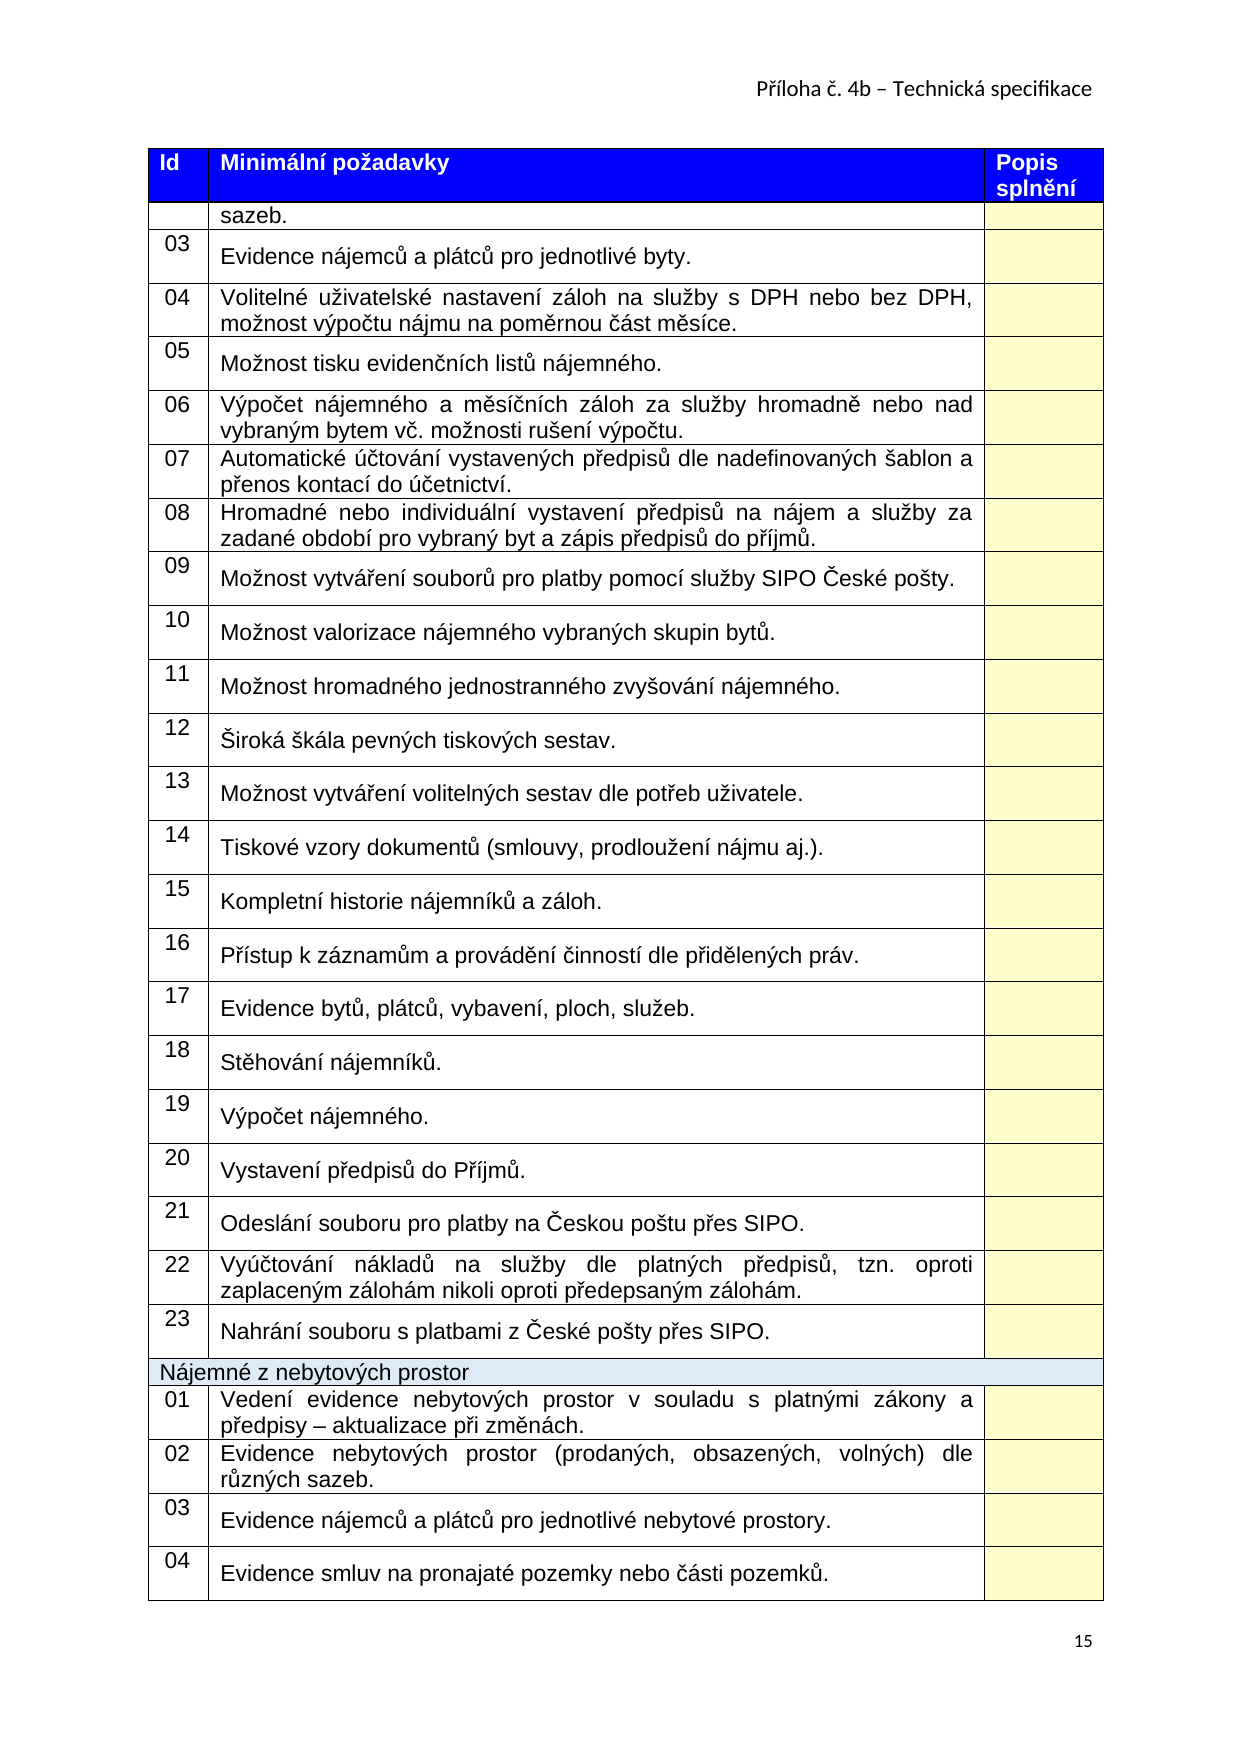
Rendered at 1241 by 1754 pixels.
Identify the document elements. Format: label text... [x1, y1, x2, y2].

table_cell [149, 499, 208, 551]
table_cell Široká škála pevných tiskových sestav. [209, 714, 984, 766]
table_cell [985, 284, 1103, 336]
table_cell [985, 606, 1103, 659]
table_header Id [149, 149, 208, 201]
table_cell [149, 1386, 208, 1439]
table_cell [149, 203, 208, 229]
table_cell [985, 982, 1103, 1035]
table_cell [149, 1197, 208, 1250]
table_cell [149, 982, 208, 1035]
table_cell Evidence smluv na pronajaté pozemky nebo části pozemků. [209, 1547, 984, 1600]
table_cell [985, 391, 1103, 444]
table_cell [985, 1386, 1103, 1439]
table_cell Možnost hromadného jednostranného zvyšování nájemného. [209, 660, 984, 712]
table_cell [985, 499, 1103, 551]
table_cell [149, 284, 208, 336]
table_cell Volitelné uživatelské nastavení záloh na služby s DPH nebo bez DPH, možnost výpočtu nájmu na poměrnou část měsíce. [209, 284, 984, 336]
table_cell [985, 552, 1103, 605]
table_cell [149, 929, 208, 981]
table_cell [149, 821, 208, 874]
table_cell [149, 1305, 208, 1357]
table_cell Hromadné nebo individuální vystavení předpisů na nájem a služby za zadané období pro vybraný byt a zápis předpisů do příjmů. [209, 499, 984, 551]
table_cell Kompletní historie nájemníků a záloh. [209, 875, 984, 927]
table_cell Evidence nájemců a plátců pro jednotlivé nebytové prostory. [209, 1494, 984, 1546]
table_header Minimální požadavky [209, 149, 984, 201]
table_cell [985, 660, 1103, 712]
table_cell [985, 1494, 1103, 1546]
table_cell [985, 767, 1103, 820]
table_cell [985, 1251, 1103, 1304]
table_cell [149, 875, 208, 927]
table_cell [149, 337, 208, 390]
table_cell [149, 606, 208, 659]
table_cell [149, 1144, 208, 1196]
table_cell Vystavení předpisů do Příjmů. [209, 1144, 984, 1196]
table_cell [985, 203, 1103, 229]
table_cell Evidence nájemců a plátců pro jednotlivé byty. [209, 230, 984, 282]
table_cell Možnost valorizace nájemného vybraných skupin bytů. [209, 606, 984, 659]
table_cell Výpočet nájemného a měsíčních záloh za služby hromadně nebo nad vybraným bytem vč. možnosti rušení výpočtu. [209, 391, 984, 444]
table_cell [149, 1494, 208, 1546]
table_cell [985, 1547, 1103, 1600]
table_cell Výpočet nájemného. [209, 1090, 984, 1142]
table_cell [985, 1090, 1103, 1142]
table_cell [985, 875, 1103, 927]
table_cell [985, 230, 1103, 282]
table_cell [149, 1547, 208, 1600]
table_cell [149, 1440, 208, 1492]
table_cell [985, 1036, 1103, 1089]
table_cell Možnost vytváření souborů pro platby pomocí služby SIPO České pošty. [209, 552, 984, 605]
table_cell [985, 714, 1103, 766]
table_cell [985, 1197, 1103, 1250]
table_cell [149, 714, 208, 766]
table_cell Evidence bytů, plátců, vybavení, ploch, služeb. [209, 982, 984, 1035]
table_cell [985, 445, 1103, 497]
table_cell Přístup k záznamům a provádění činností dle přidělených práv. [209, 929, 984, 981]
table_cell [149, 1090, 208, 1142]
table_cell [985, 337, 1103, 390]
table_cell [985, 1305, 1103, 1357]
table_cell Možnost vytváření volitelných sestav dle potřeb uživatele. [209, 767, 984, 820]
table_cell Nahrání souboru s platbami z České pošty přes SIPO. [209, 1305, 984, 1357]
table_header Popis splnění [985, 149, 1103, 201]
table_cell [149, 552, 208, 605]
table_cell [149, 445, 208, 497]
table_cell Možnost tisku evidenčních listů nájemného. [209, 337, 984, 390]
table_cell [985, 929, 1103, 981]
table_cell Odeslání souboru pro platby na Českou poštu přes SIPO. [209, 1197, 984, 1250]
table_cell [149, 230, 208, 282]
table_cell [985, 1440, 1103, 1492]
table_cell Automatické účtování vystavených předpisů dle nadefinovaných šablon a přenos kontací do účetnictví. [209, 445, 984, 497]
table_cell [149, 391, 208, 444]
table_cell Vedení evidence nebytových prostor v souladu s platnými zákony a předpisy – aktualizace při změnách. [209, 1386, 984, 1439]
table_cell Evidence nebytových prostor (prodaných, obsazených, volných) dle různých sazeb. [209, 1440, 984, 1492]
table_cell [149, 767, 208, 820]
table_cell Nájemné z nebytových prostor [149, 1359, 1103, 1385]
table_cell [985, 821, 1103, 874]
table_cell Vyúčtování nákladů na služby dle platných předpisů, tzn. oproti zaplaceným zálohám nikoli oproti předepsaným zálohám. [209, 1251, 984, 1304]
table_cell Tiskové vzory dokumentů (smlouvy, prodloužení nájmu aj.). [209, 821, 984, 874]
table_cell [149, 1036, 208, 1089]
table_cell [149, 1251, 208, 1304]
table_cell [149, 660, 208, 712]
table_cell Stěhování nájemníků. [209, 1036, 984, 1089]
table_cell [985, 1144, 1103, 1196]
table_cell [209, 203, 984, 229]
